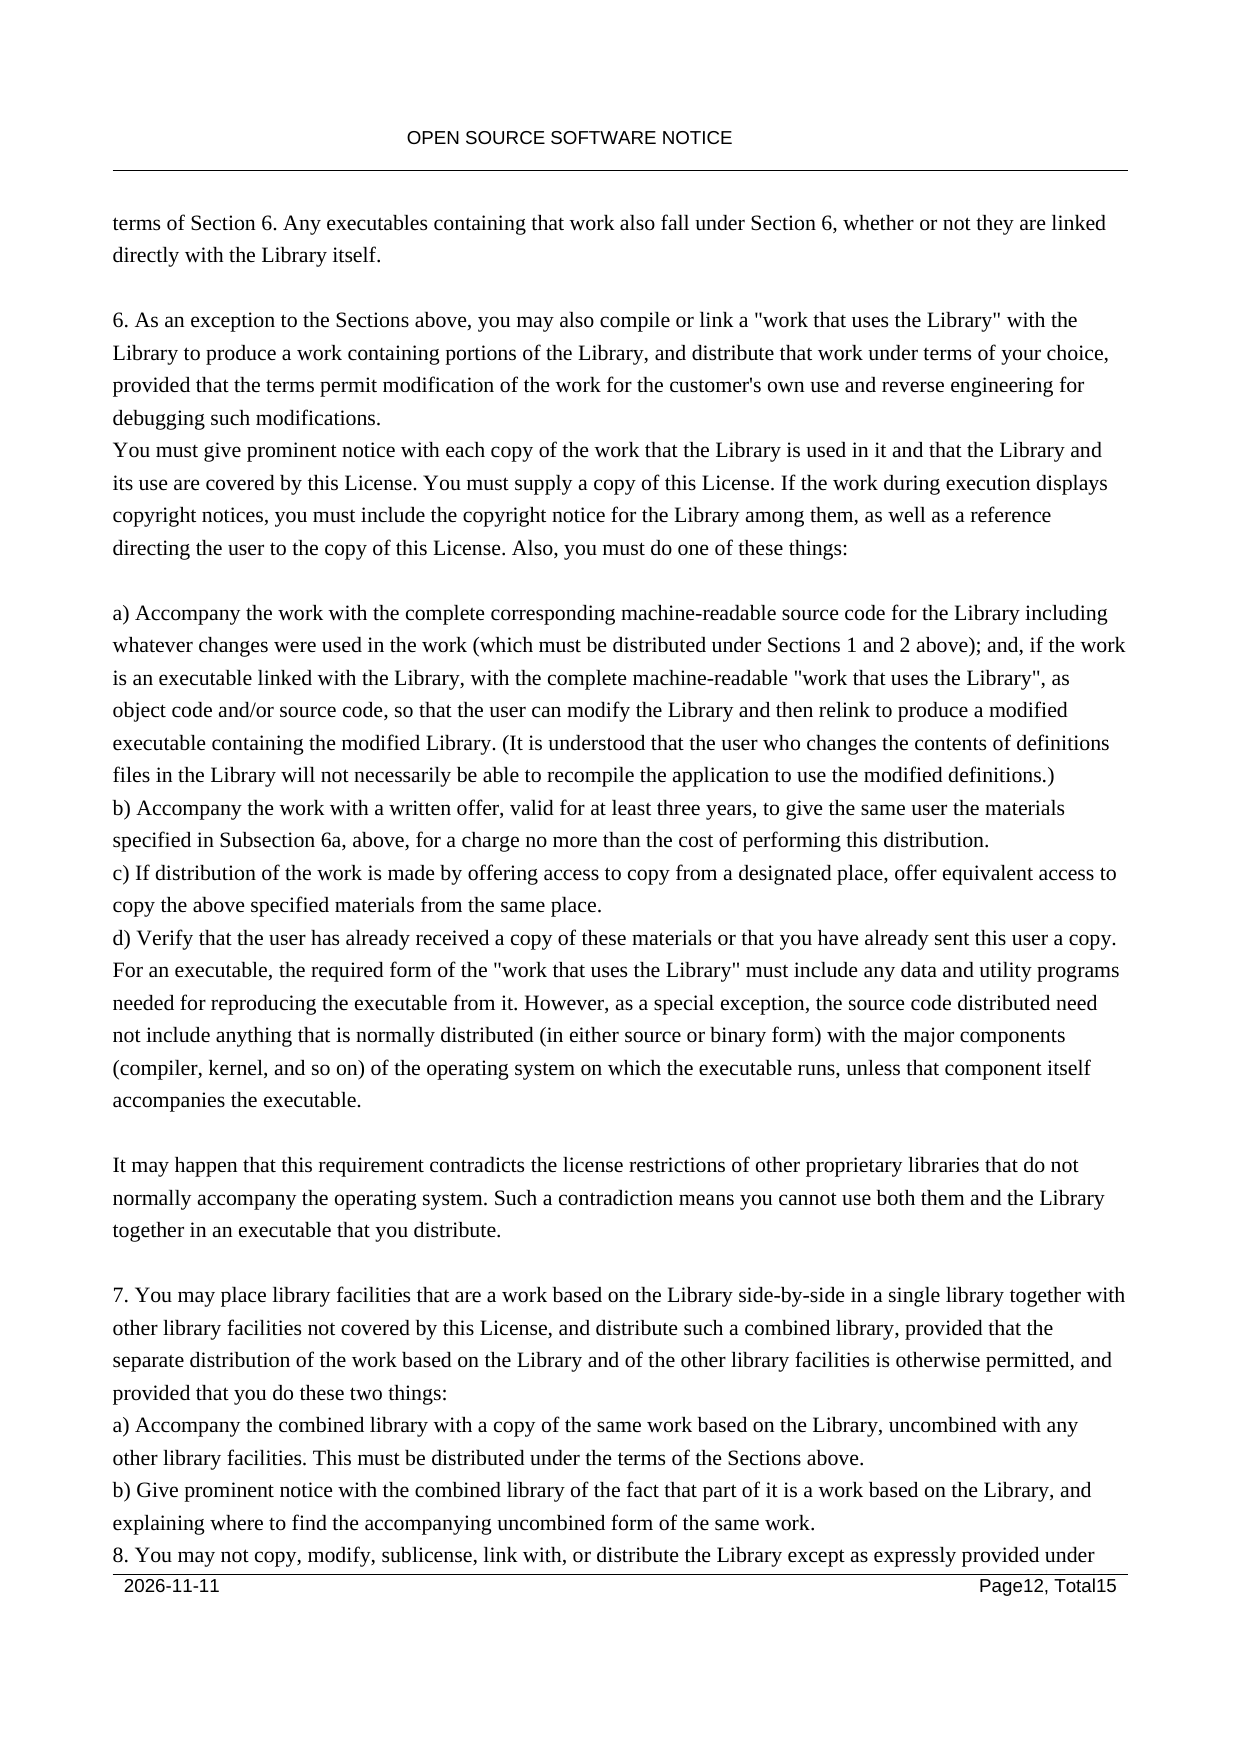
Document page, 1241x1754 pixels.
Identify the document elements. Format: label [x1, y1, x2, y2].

text [112, 206, 1128, 1571]
